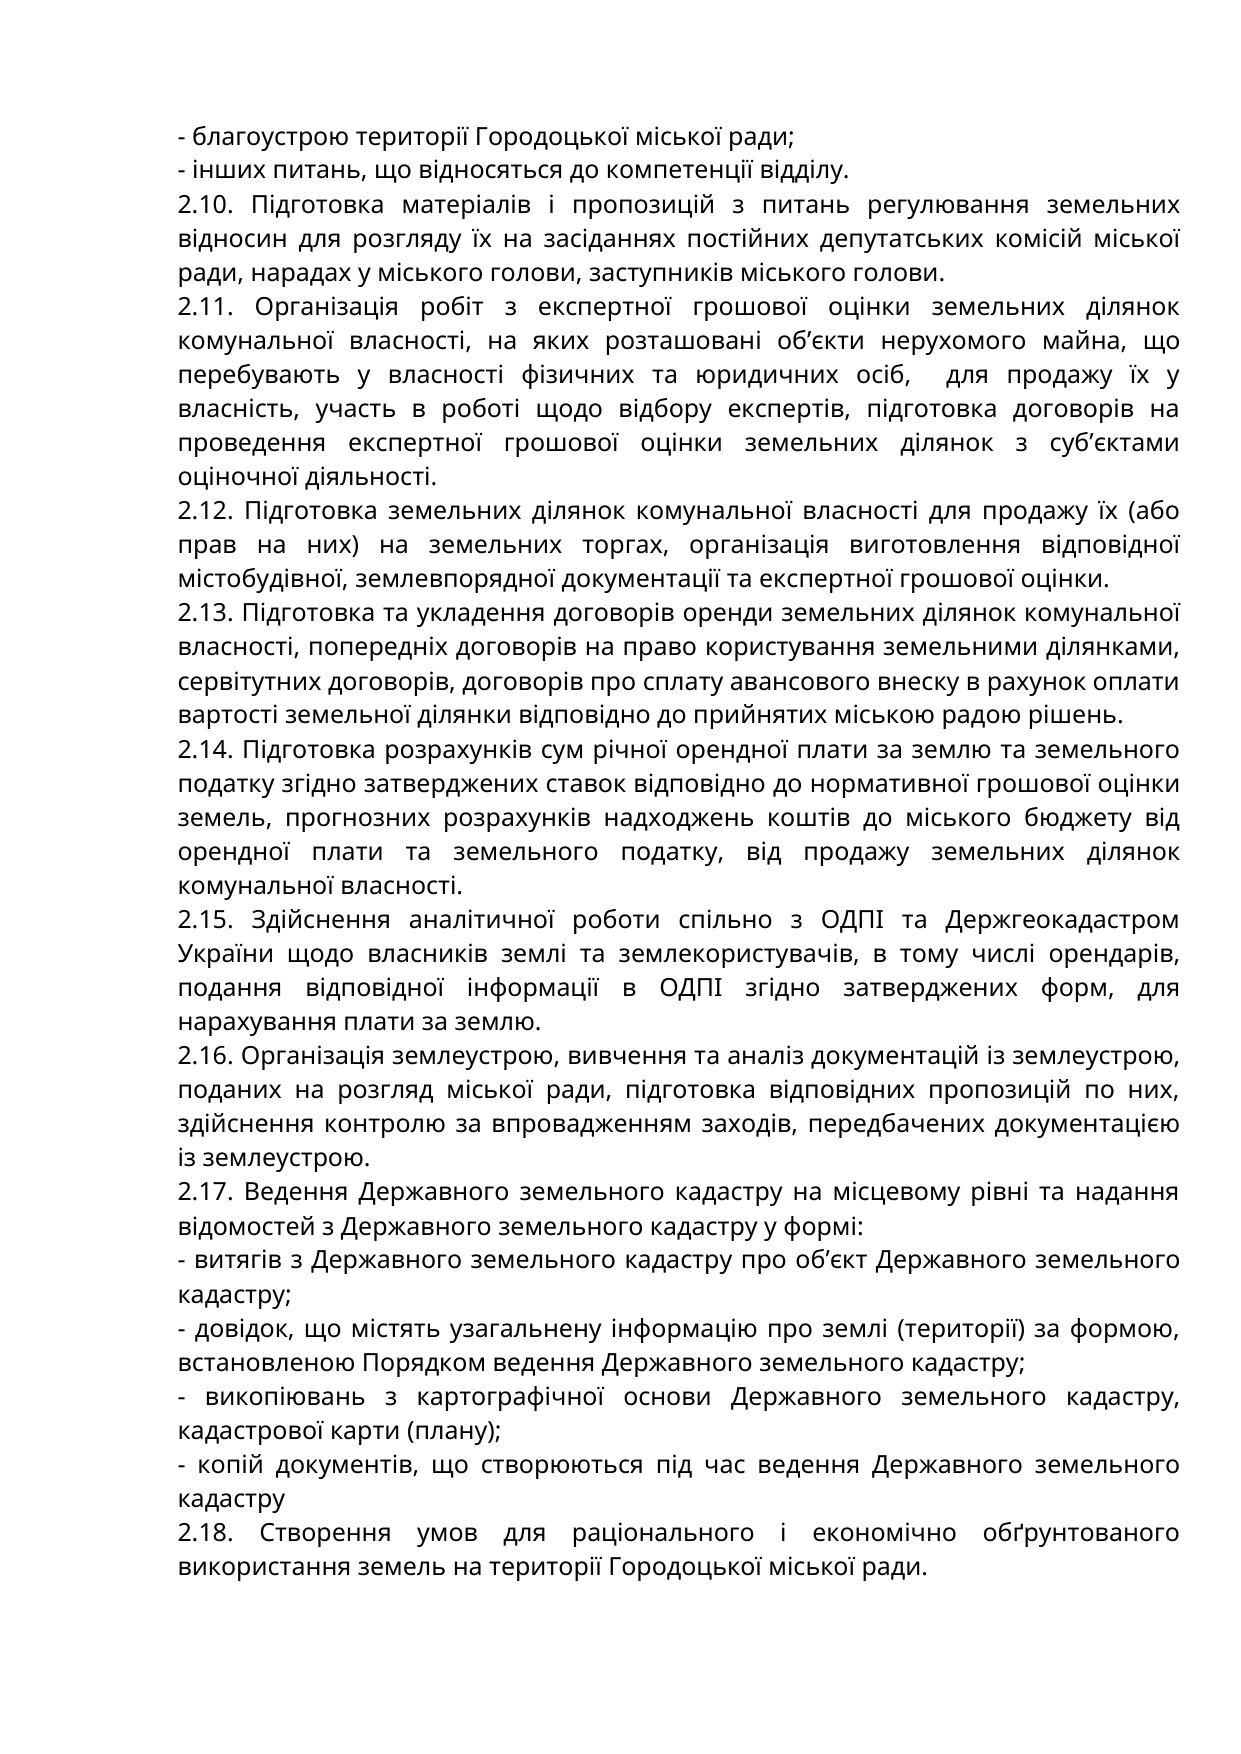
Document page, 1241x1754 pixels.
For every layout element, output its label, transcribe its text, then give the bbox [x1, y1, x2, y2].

text 2.12. Підготовка земельних ділянок комунальної власності для продажу їх (або прав на них) на земельних торгах, організація виготовлення відповідної містобудівної, землевпорядної документації та експертної грошової оцінки. [177, 493, 1181, 595]
text 2.17. Ведення Державного земельного кадастру на місцевому рівні та надання відомостей з Державного земельного кадастру у формі: [177, 1174, 1181, 1242]
text - копій документів, що створюються під час ведення Державного земельного кадастру [177, 1447, 1181, 1515]
text 2.10. Підготовка матеріалів і пропозицій з питань регулювання земельних відносин для розгляду їх на засіданнях постійних депутатських комісій міської ради, нарадах у міського голови, заступників міського голови. [177, 186, 1181, 288]
text 2.11. Організація робіт з експертної грошової оцінки земельних ділянок комунальної власності, на яких розташовані об’єкти нерухомого майна, що перебувають у власності фізичних та юридичних осіб, для продажу їх у власність, участь в роботі щодо відбору експертів, підготовка договорів на проведення експертної грошової оцінки земельних ділянок з суб’єктами оціночної діяльності. [177, 288, 1181, 493]
text 2.13. Підготовка та укладення договорів оренди земельних ділянок комунальної власності, попередніх договорів на право користування земельними ділянками, сервітутних договорів, договорів про сплату авансового внеску в рахунок оплати вартості земельної ділянки відповідно до прийнятих міською радою рішень. [177, 595, 1181, 731]
text - довідок, що містять узагальнену інформацію про землі (території) за формою, встановленою Порядком ведення Державного земельного кадастру; [177, 1310, 1181, 1378]
text - благоустрою території Городоцької міської ради; [177, 118, 1181, 152]
text 2.18. Створення умов для раціонального і економічно обґрунтованого використання земель на території Городоцької міської ради. [177, 1515, 1181, 1583]
text 2.16. Організація землеустрою, вивчення та аналіз документацій із землеустрою, поданих на розгляд міської ради, підготовка відповідних пропозицій по них, здійснення контролю за впровадженням заходів, передбачених документацією із землеустрою. [177, 1038, 1181, 1174]
text - витягів з Державного земельного кадастру про об’єкт Державного земельного кадастру; [177, 1242, 1181, 1310]
text 2.14. Підготовка розрахунків сум річної орендної плати за землю та земельного податку згідно затверджених ставок відповідно до нормативної грошової оцінки земель, прогнозних розрахунків надходжень коштів до міського бюджету від орендної плати та земельного податку, від продажу земельних ділянок комунальної власності. [177, 731, 1181, 902]
text - інших питань, що відносяться до компетенції відділу. [177, 152, 1181, 186]
text - викопіювань з картографічної основи Державного земельного кадастру, кадастрової карти (плану); [177, 1378, 1181, 1447]
text 2.15. Здійснення аналітичної роботи спільно з ОДПІ та Держгеокадастром України щодо власників землі та землекористувачів, в тому числі орендарів, подання відповідної інформації в ОДПІ згідно затверджених форм, для нарахування плати за землю. [177, 902, 1181, 1038]
